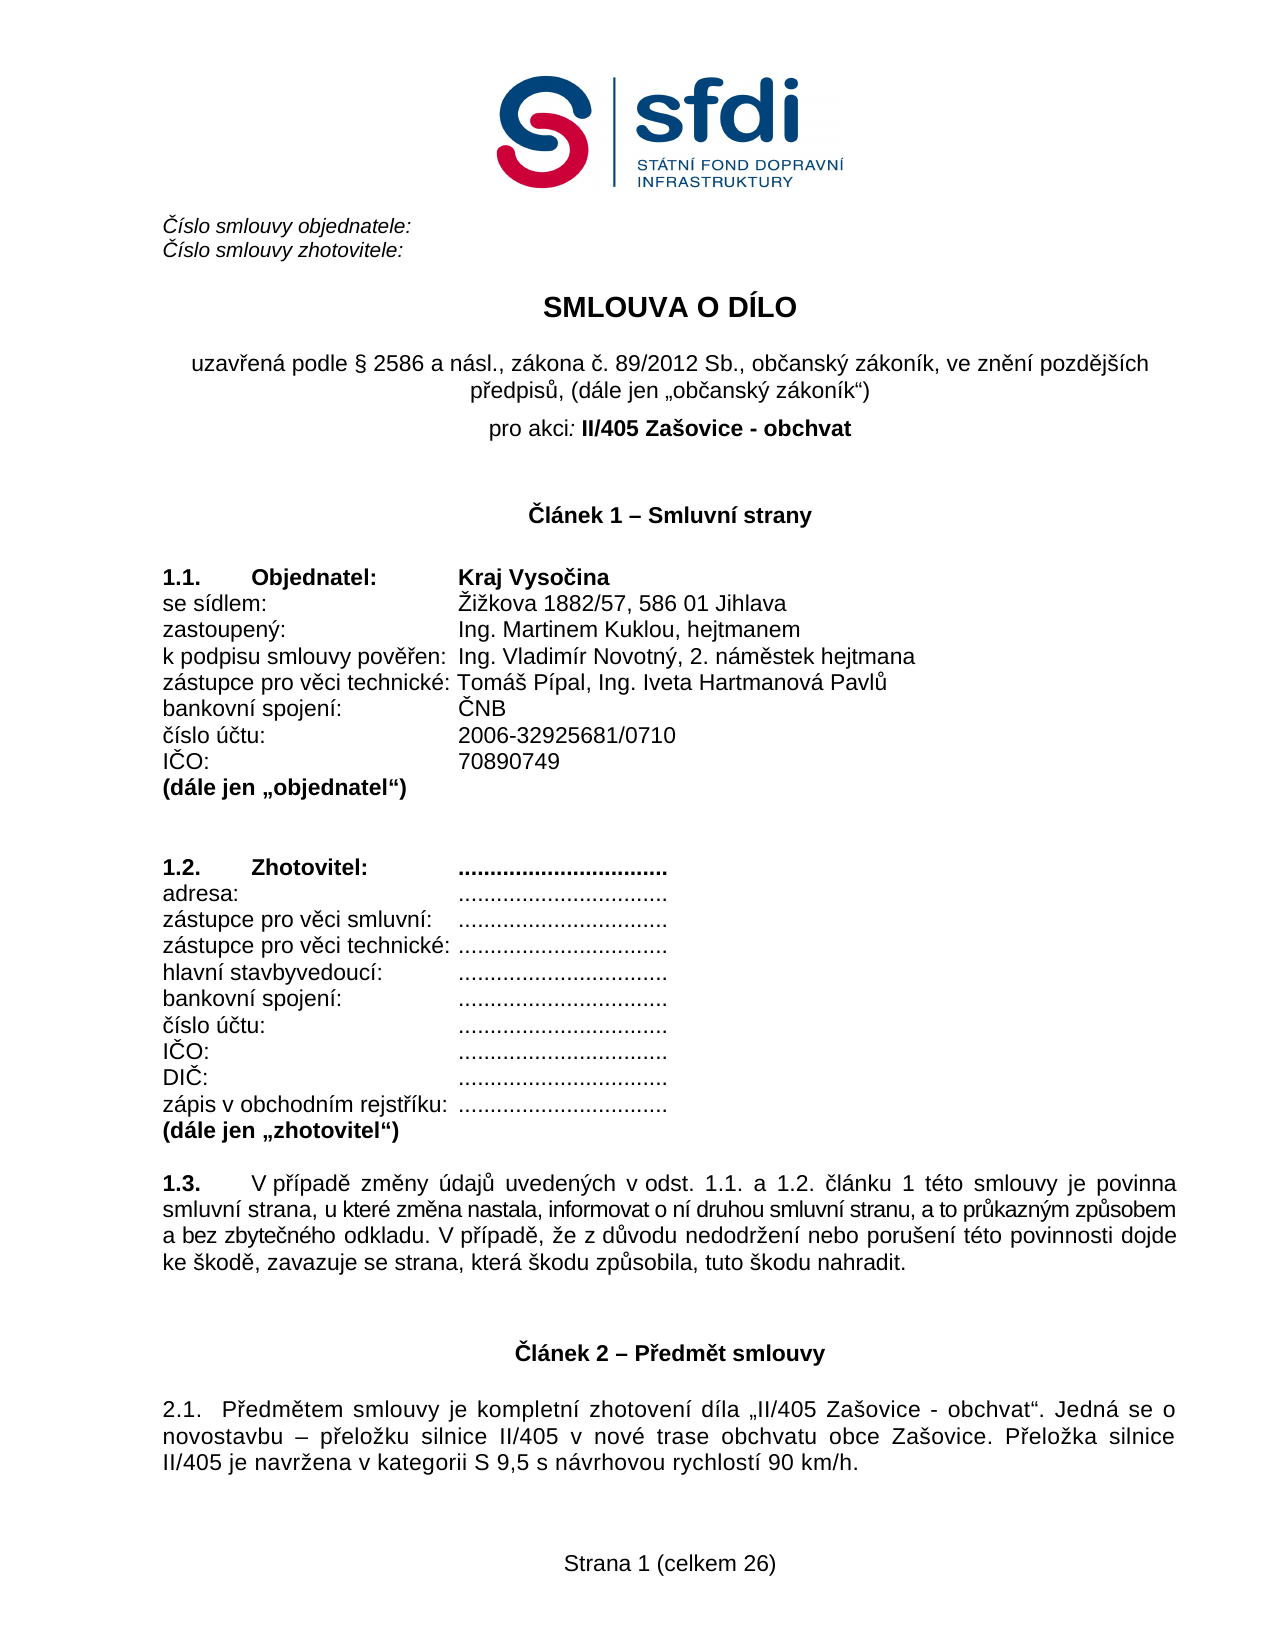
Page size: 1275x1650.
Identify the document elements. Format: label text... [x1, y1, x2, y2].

text zápis v obchodním rejstříku: ................................. [162, 1091, 1177, 1117]
list V případě změny údajů uvedených v odst. 1.1. a 1.2. článku 1 této smlouvy je povinna smluvní strana, u které změna nastala, informovat o ní druhou smluvní stranu, a to průkazným způsobem a bez zbytečného odkladu. V případě, že z důvodu nedodržení nebo porušení této povinnosti dojde ke škodě, zavazuje se strana, která škodu způsobila, tuto škodu nahradit. [162, 1170, 1177, 1275]
text pro akci: II/405 Zašovice - obchvat [162, 415, 1177, 442]
text hlavní stavbyvedoucí: ................................. [162, 959, 1177, 985]
text adresa: ................................. [162, 880, 1177, 906]
text (dále jen „zhotovitel“) [162, 1117, 1177, 1143]
text Článek 2 – Předmět smlouvy [162, 1340, 1177, 1367]
text číslo účtu: ................................. [162, 1012, 1177, 1038]
picture [496, 73, 844, 191]
text bankovní spojení: ................................. [162, 985, 1177, 1012]
text zástupce pro věci smluvní: ................................. [162, 906, 1177, 932]
text zástupce pro věci technické: ................................. [162, 932, 1177, 959]
subtitle SMLOUVA O DÍLO [162, 290, 1177, 324]
list Objednatel: Kraj Vysočina [162, 563, 1177, 590]
text k podpisu smlouvy pověřen: Ing. Vladimír Novotný, 2. náměstek hejtmana [162, 643, 1177, 669]
list Předmětem smlouvy je kompletní zhotovení díla „II/405 Zašovice - obchvat“. Jedná se o novostavbu – přeložku silnice II/405 v nové trase obchvatu obce Zašovice. Přeložka silnice II/405 je navržena v kategorii S 9,5 s návrhovou rychlostí 90 km/h. [162, 1396, 1177, 1476]
list Zhotovitel: ................................. [162, 853, 1177, 880]
text bankovní spojení: ČNB [162, 695, 1177, 722]
text se sídlem: Žižkova 1882/57, 586 01 Jihlava [162, 590, 1177, 616]
text IČO: 70890749 [162, 748, 1177, 774]
text (dále jen „objednatel“) [162, 774, 1177, 801]
text zastoupený: Ing. Martinem Kuklou, hejtmanem [162, 616, 1177, 643]
text DIČ: ................................. [162, 1064, 1177, 1091]
text Článek 1 – Smluvní strany [162, 502, 1177, 529]
text IČO: ................................. [162, 1038, 1177, 1064]
text číslo účtu: 2006-32925681/0710 [162, 722, 1177, 748]
text zástupce pro věci technické: Tomáš Pípal, Ing. Iveta Hartmanová Pavlů [162, 669, 1177, 695]
text uzavřená podle § 2586 a násl., zákona č. 89/2012 Sb., občanský zákoník, ve znění pozdějších předpisů, (dále jen „občanský zákoník“) [162, 350, 1177, 403]
